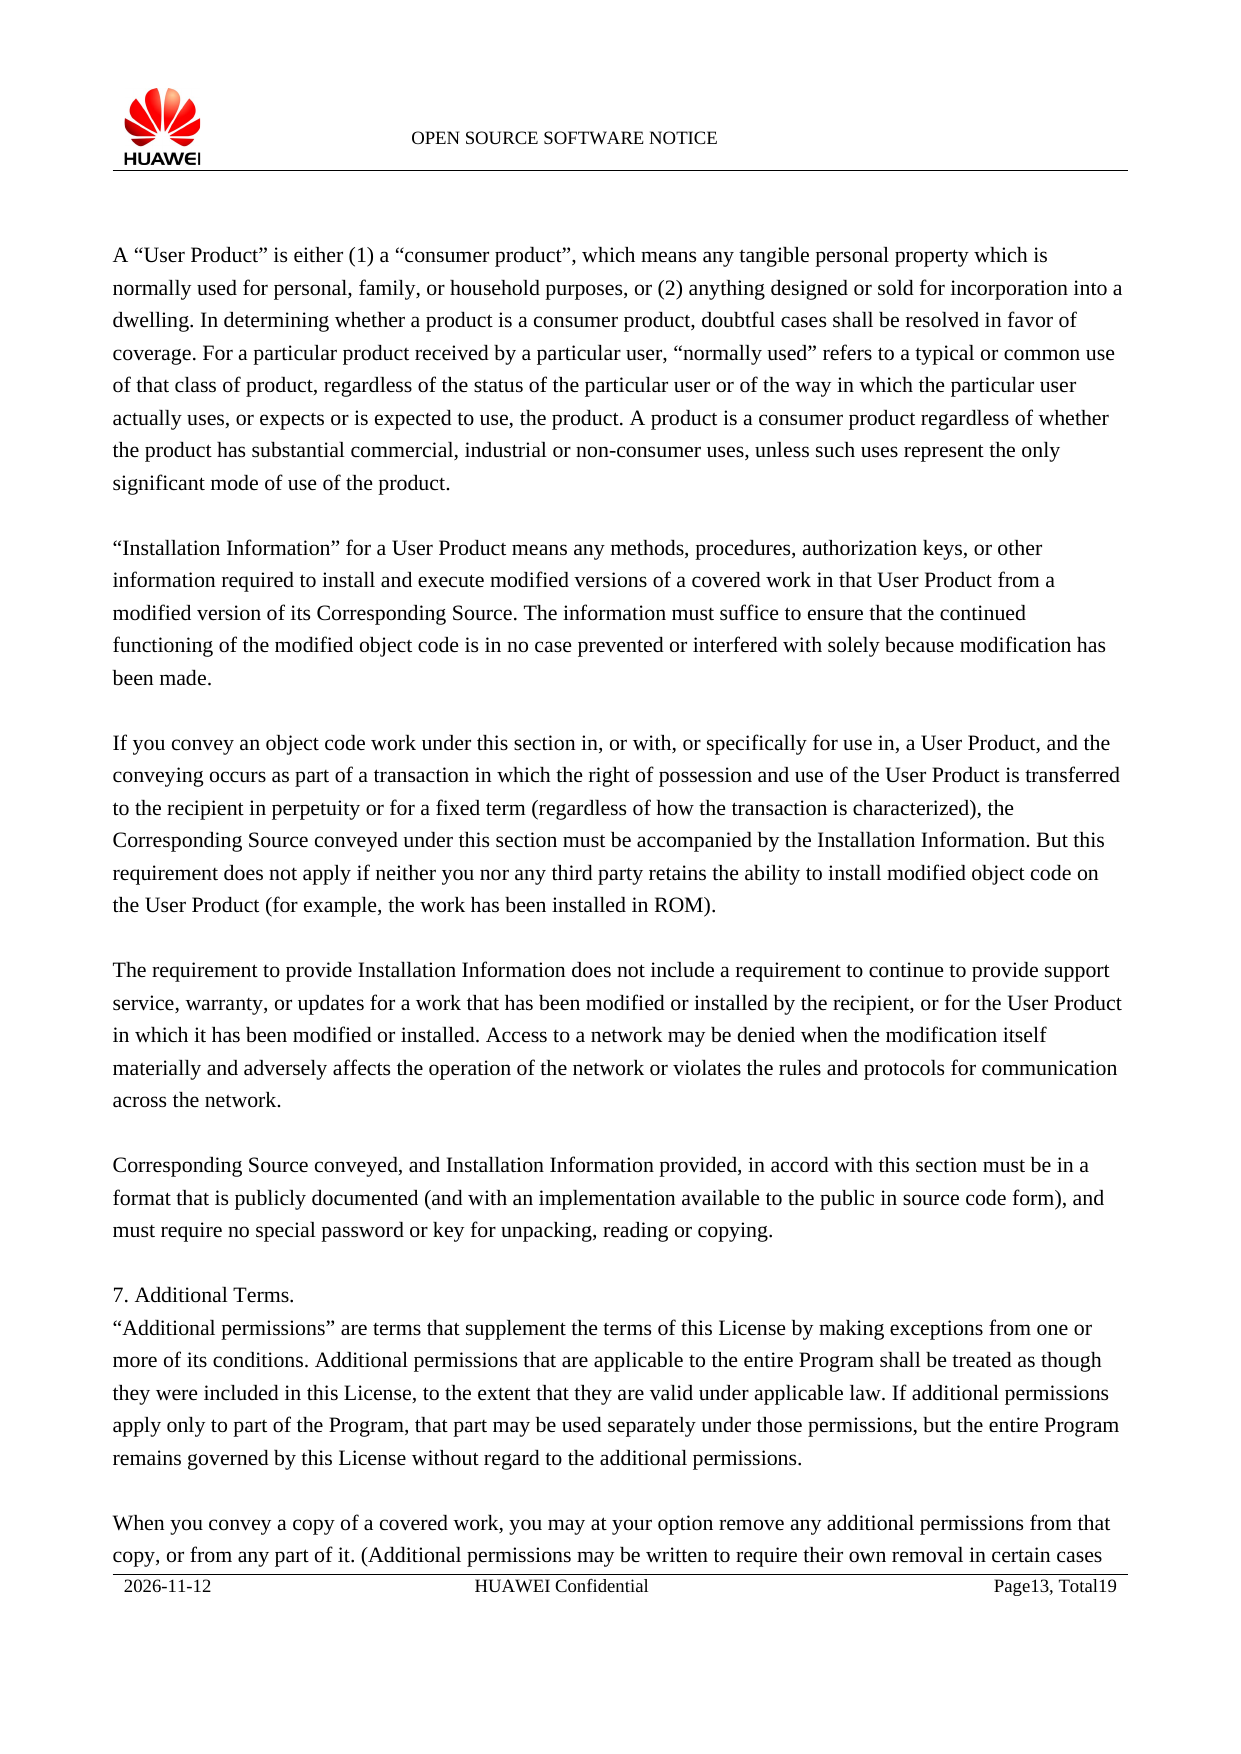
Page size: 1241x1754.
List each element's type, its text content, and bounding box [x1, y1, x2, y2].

picture [124, 88, 201, 165]
